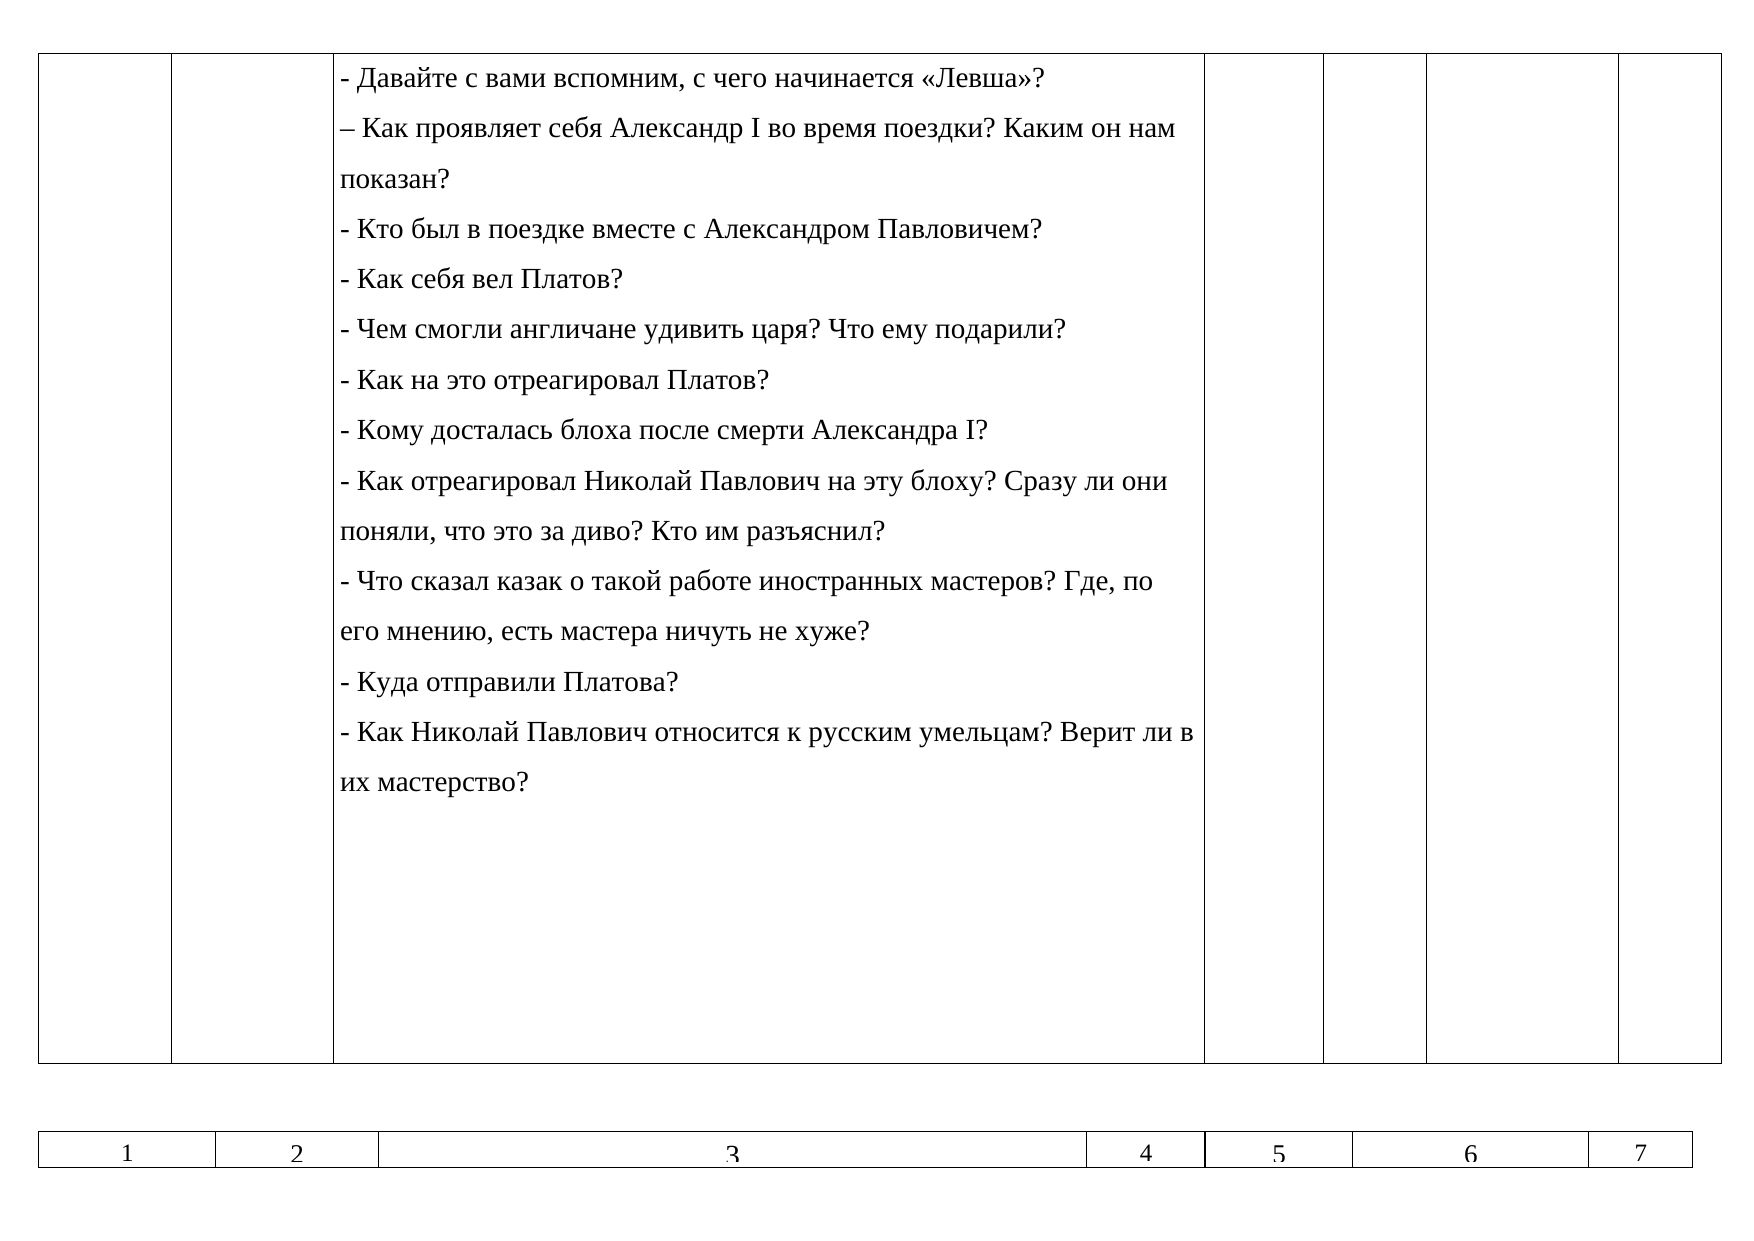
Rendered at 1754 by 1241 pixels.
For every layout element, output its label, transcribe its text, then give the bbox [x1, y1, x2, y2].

table_header 3 [379, 1132, 1086, 1167]
table_cell [1427, 54, 1618, 1063]
table_header 1 [39, 1132, 215, 1167]
table_header 4 [1087, 1132, 1204, 1167]
table_header 6 [1353, 1132, 1588, 1167]
table_cell [1619, 54, 1721, 1063]
table_cell [1205, 54, 1323, 1063]
table_header 2 [216, 1132, 378, 1167]
table_header 5 [1206, 1132, 1352, 1167]
table_header 7 [1589, 1132, 1692, 1167]
table_cell [39, 54, 171, 1063]
table_cell [172, 54, 333, 1063]
table_cell - Давайте с вами вспомним, с чего начинается «Левша»? – Как проявляет себя Александр I во время поездки? Каким он нам показан? - Кто был в поездке вместе с Александром Павловичем? - Как себя вел Платов? - Чем смогли англичане удивить царя? Что ему подарили? - Как на это отреагировал Платов? - Кому досталась блоха после смерти Александра I? - Как отреагировал Николай Павлович на эту блоху? Сразу ли они поняли, что это за диво? Кто им разъяснил? - Что сказал казак о такой работе иностранных мастеров? Где, по его мнению, есть мастера ничуть не хуже? - Куда отправили Платова? - Как Николай Павлович относится к русским умельцам? Верит ли в их мастерство? [334, 54, 1204, 1063]
table_cell [1324, 54, 1426, 1063]
